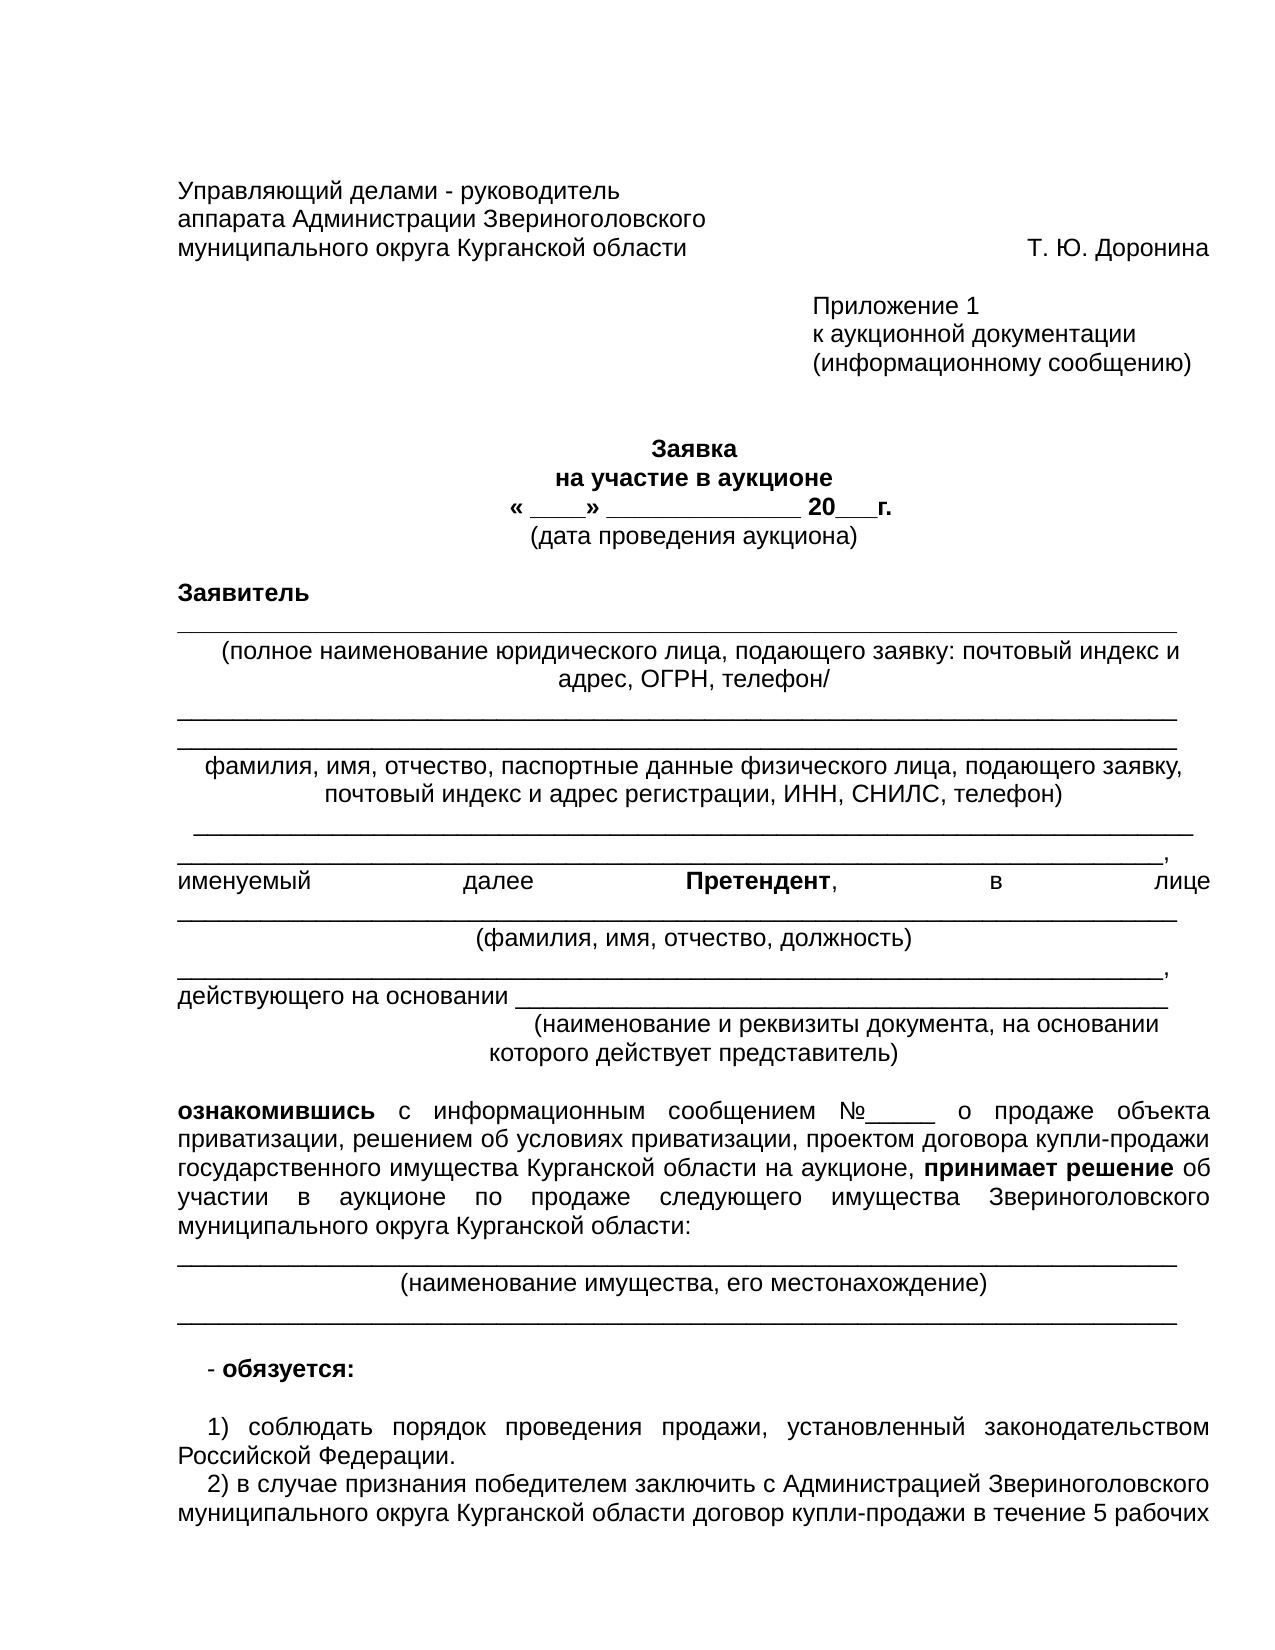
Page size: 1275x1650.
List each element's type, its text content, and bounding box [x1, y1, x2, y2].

text - обязуется: [177, 1354, 1211, 1383]
text « ____» ______________ 20___г. [177, 492, 1211, 521]
text (наименование и реквизиты документа, на основании которого действует представитель) [177, 1009, 1211, 1067]
text Приложение 1 [812, 291, 1211, 319]
text (фамилия, имя, отчество, должность) [177, 923, 1211, 952]
text именуемый далее Претендент, в лице ________________________________________________________________________ [177, 866, 1211, 923]
text (наименование имущества, его местонахождение) [177, 1268, 1211, 1297]
text действующего на основании _______________________________________________ [177, 981, 1211, 1009]
text ________________________________________________________________________ [177, 1239, 1211, 1268]
text к аукционной документации (информационному сообщению) [812, 319, 1211, 377]
text фамилия, имя, отчество, паспортные данные физического лица, подающего заявку, почтовый индекс и адрес регистрации, ИНН, СНИЛС, телефон) ________________________________________________________________________ [177, 751, 1211, 837]
text муниципального округа Курганской области Т. Ю. Доронина [177, 233, 1211, 262]
text ________________________________________________________________________ [177, 693, 1211, 722]
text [177, 1469, 1211, 1527]
text ________________________________________________________________________ [177, 1297, 1211, 1326]
text Заявка [177, 434, 1211, 463]
text ________________________________________________________________________ [177, 722, 1211, 751]
text аппарата Администрации Звериноголовского [177, 204, 1211, 233]
text ознакомившись с информационным сообщением №_____ о продаже объекта приватизации, решением об условиях приватизации, проектом договора купли-продажи государственного имущества Курганской области на аукционе, принимает решение об участии в аукционе по продаже следующего имущества Звериноголовского муниципального округа Курганской области: [177, 1096, 1211, 1239]
text _______________________________________________________________________, [177, 952, 1211, 981]
text 1) соблюдать порядок проведения продажи, установленный законодательством Российской Федерации. [177, 1412, 1211, 1469]
text Управляющий делами - руководитель [177, 176, 1211, 204]
text Заявитель ________________________________________________________________________ [177, 578, 1211, 636]
text на участие в аукционе [177, 463, 1211, 492]
text (полное наименование юридического лица, подающего заявку: почтовый индекс и адрес, ОГРН, телефон/ [177, 636, 1211, 693]
text (дата проведения аукциона) [177, 521, 1211, 549]
text _______________________________________________________________________, [177, 837, 1211, 866]
